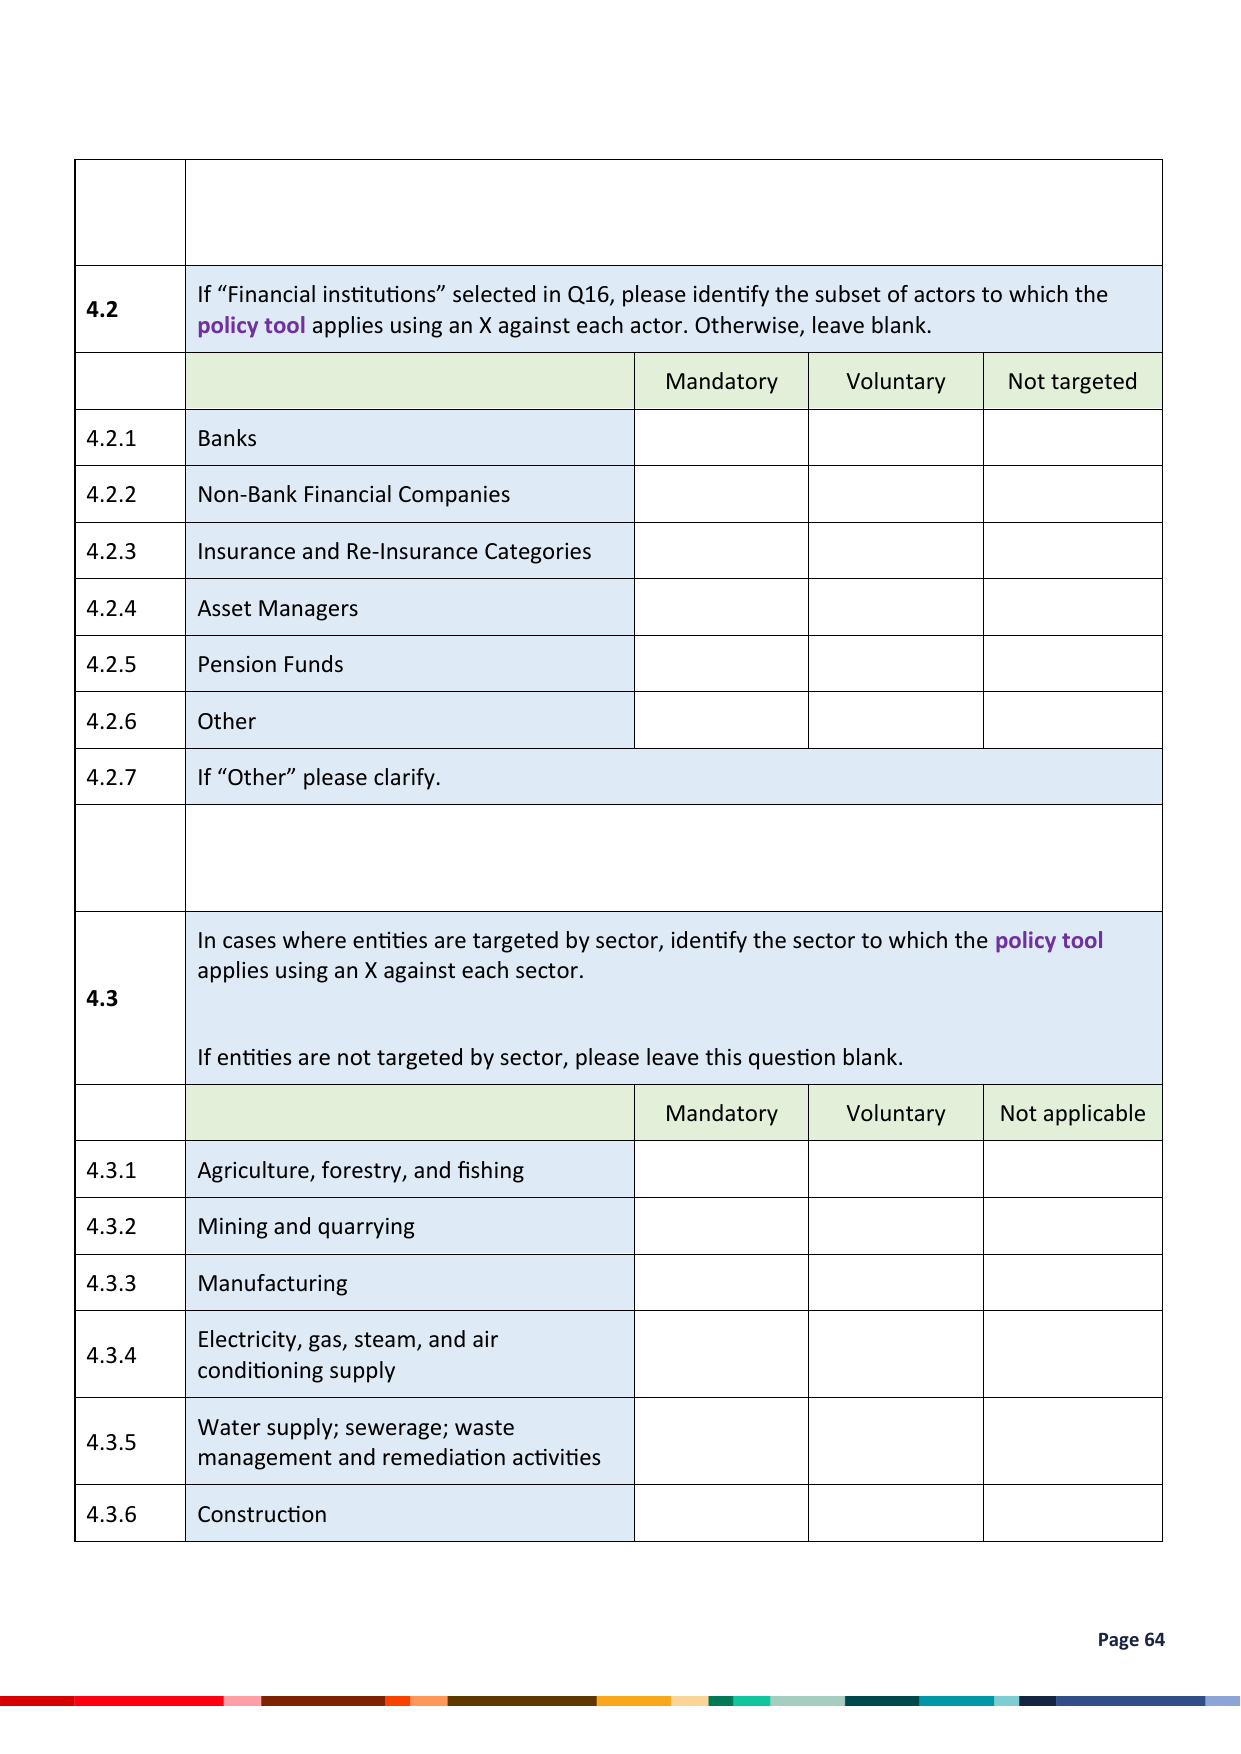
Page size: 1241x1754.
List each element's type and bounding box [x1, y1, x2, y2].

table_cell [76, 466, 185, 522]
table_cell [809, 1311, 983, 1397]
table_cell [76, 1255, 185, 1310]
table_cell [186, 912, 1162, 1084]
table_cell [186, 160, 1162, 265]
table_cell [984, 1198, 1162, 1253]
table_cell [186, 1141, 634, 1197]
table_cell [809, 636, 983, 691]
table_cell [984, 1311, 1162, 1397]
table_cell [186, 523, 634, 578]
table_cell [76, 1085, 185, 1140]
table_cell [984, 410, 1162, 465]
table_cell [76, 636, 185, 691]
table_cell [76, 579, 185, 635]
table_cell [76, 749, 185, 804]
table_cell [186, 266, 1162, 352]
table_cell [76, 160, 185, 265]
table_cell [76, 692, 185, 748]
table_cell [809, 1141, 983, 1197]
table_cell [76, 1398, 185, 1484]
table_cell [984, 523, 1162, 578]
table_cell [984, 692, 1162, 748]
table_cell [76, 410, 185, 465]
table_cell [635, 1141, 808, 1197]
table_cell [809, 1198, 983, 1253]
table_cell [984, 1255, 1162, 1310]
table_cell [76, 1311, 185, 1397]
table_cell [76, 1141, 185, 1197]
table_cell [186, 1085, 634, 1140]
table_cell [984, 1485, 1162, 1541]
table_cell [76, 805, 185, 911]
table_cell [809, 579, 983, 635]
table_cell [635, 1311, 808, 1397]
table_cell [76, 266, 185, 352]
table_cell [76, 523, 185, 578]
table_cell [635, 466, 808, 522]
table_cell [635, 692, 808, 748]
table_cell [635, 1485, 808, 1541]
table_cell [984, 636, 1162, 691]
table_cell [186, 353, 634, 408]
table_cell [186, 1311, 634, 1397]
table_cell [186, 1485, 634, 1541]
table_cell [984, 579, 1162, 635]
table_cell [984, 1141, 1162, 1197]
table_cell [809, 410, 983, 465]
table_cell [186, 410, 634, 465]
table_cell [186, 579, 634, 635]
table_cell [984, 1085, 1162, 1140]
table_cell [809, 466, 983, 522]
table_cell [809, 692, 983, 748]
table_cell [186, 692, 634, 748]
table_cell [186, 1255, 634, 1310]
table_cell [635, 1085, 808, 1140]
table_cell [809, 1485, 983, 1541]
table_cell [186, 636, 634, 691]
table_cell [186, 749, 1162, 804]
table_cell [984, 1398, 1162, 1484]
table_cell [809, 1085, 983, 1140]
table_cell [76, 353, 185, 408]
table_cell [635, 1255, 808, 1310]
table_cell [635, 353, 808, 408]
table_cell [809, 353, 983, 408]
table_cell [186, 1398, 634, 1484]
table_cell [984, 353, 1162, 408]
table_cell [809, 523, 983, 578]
picture [0, 1696, 1241, 1706]
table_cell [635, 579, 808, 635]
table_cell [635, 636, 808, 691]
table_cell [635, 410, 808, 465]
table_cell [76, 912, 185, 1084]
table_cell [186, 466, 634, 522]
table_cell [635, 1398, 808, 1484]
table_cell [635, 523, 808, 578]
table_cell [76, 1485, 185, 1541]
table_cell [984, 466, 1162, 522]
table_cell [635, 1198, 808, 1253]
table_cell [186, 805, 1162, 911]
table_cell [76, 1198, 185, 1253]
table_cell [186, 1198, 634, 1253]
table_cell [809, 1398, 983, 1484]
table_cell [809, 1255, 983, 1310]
